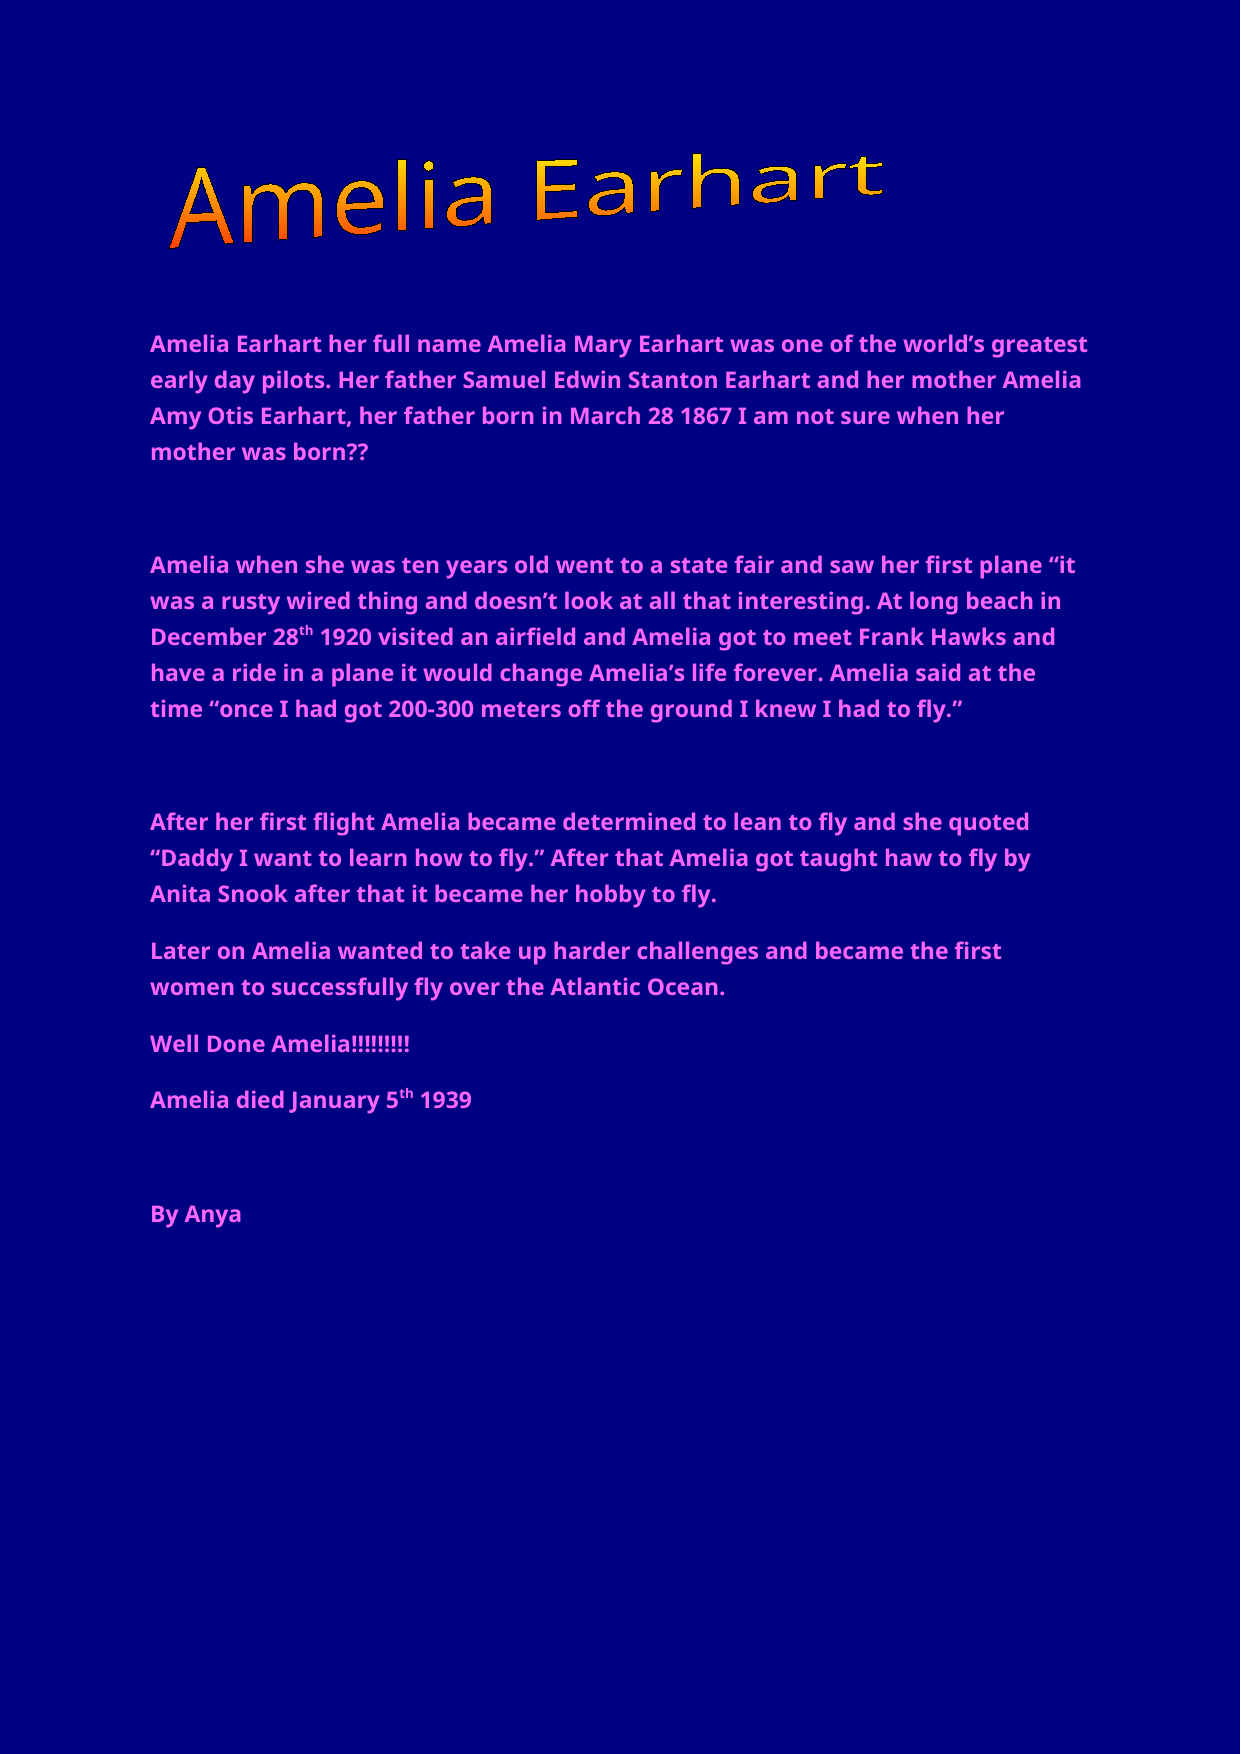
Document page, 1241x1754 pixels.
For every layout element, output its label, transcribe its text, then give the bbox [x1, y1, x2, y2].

text Amelia died January 5th 1939 [150, 1084, 1090, 1116]
text Well Done Amelia!!!!!!!!! [150, 1028, 1090, 1059]
text Later on Amelia wanted to take up harder challenges and became the first women to successfully fly over the Atlantic Ocean. [150, 935, 1090, 1002]
text Amelia Earhart her full name Amelia Mary Earhart was one of the world’s greatest early day pilots. Her father Samuel Edwin Stanton Earhart and her mother Amelia Amy Otis Earhart, her father born in March 28 1867 I am not sure when her mother was born?? [150, 328, 1090, 467]
text After her first flight Amelia became determined to lean to fly and she quoted “Daddy I want to learn how to fly.” After that Amelia got taught haw to fly by Anita Snook after that it became her hobby to fly. [150, 806, 1090, 909]
text By Anya [150, 1198, 1090, 1229]
text Amelia when she was ten years old went to a state fair and saw her first plane “it was a rusty wired thing and doesn’t look at all that interesting. At long beach in December 28th 1920 visited an airfield and Amelia got to meet Frank Hawks and have a ride in a plane it would change Amelia’s life forever. Amelia said at the time “once I had got 200-300 meters off the ground I knew I had to fly.” [150, 549, 1090, 724]
